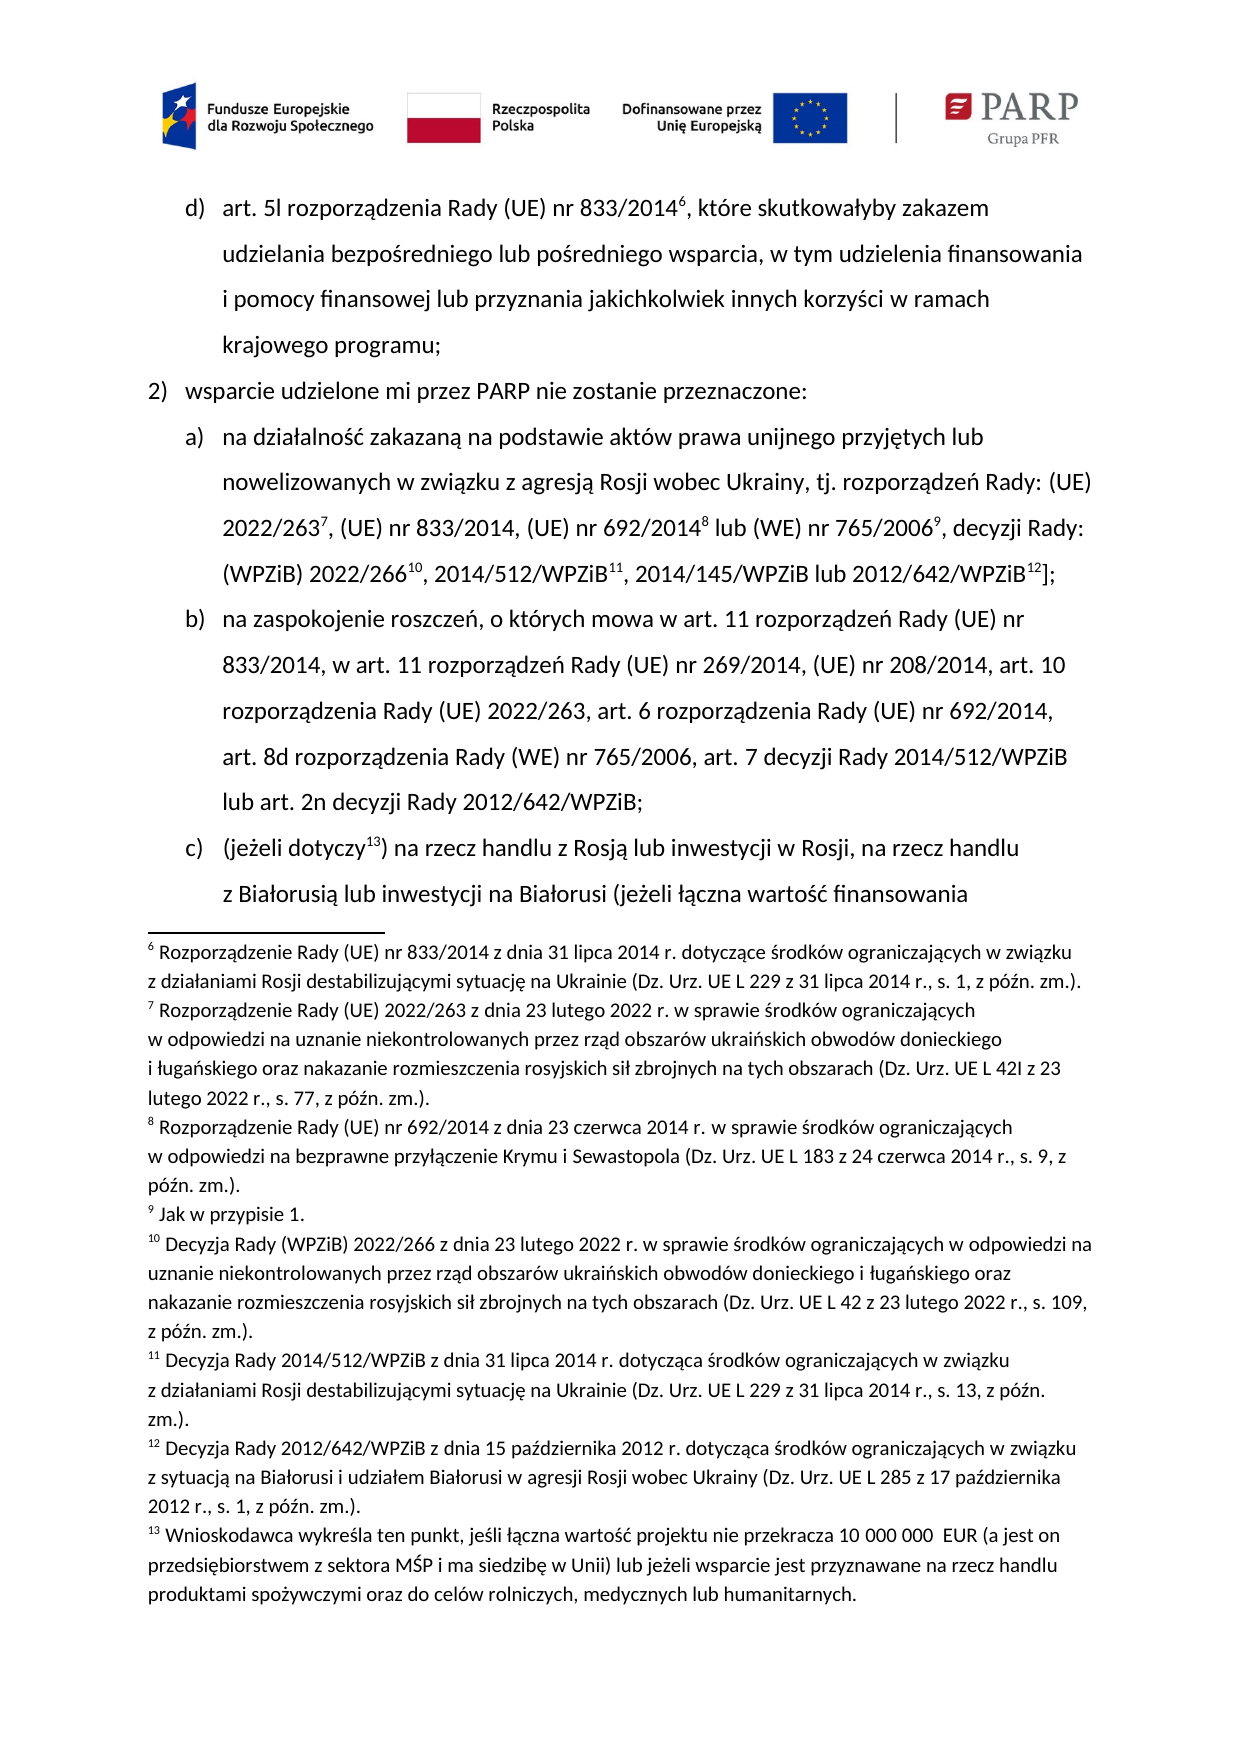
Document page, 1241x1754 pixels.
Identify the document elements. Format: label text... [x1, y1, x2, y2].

list (jeżeli dotyczy) na rzecz handlu z Rosją lub inwestycji w Rosji, na rzecz handlu z Białorusią lub inwestycji na Białorusi (jeżeli łączna wartość finansowania publicznego lub pomocy finansowej na projekt przekracza 10 000 000 EUR, a wsparcie nie jest przyznawane na rzecz handlu produktami spożywczymi oraz do celów rolniczych, medycznych lub humanitarnych). [185, 832, 1093, 908]
list wsparcie udzielone mi przez PARP nie zostanie przeznaczone: [148, 375, 1093, 405]
picture [147, 73, 1093, 159]
list art. 5l rozporządzenia Rady (UE) nr 833/2014, które skutkowałyby zakazem udzielania bezpośredniego lub pośredniego wsparcia, w tym udzielenia finansowania i pomocy finansowej lub przyznania jakichkolwiek innych korzyści w ramach krajowego programu; [185, 192, 1093, 360]
list na działalność zakazaną na podstawie aktów prawa unijnego przyjętych lub nowelizowanych w związku z agresją Rosji wobec Ukrainy, tj. rozporządzeń Rady: (UE) 2022/263, (UE) nr 833/2014, (UE) nr 692/2014 lub (WE) nr 765/2006, decyzji Rady: (WPZiB) 2022/266, 2014/512/WPZiB, 2014/145/WPZiB lub 2012/642/WPZiB]; [185, 421, 1093, 588]
list na zaspokojenie roszczeń, o których mowa w art. 11 rozporządzeń Rady (UE) nr 833/2014, w art. 11 rozporządzeń Rady (UE) nr 269/2014, (UE) nr 208/2014, art. 10 rozporządzenia Rady (UE) 2022/263, art. 6 rozporządzenia Rady (UE) nr 692/2014, art. 8d rozporządzenia Rady (WE) nr 765/2006, art. 7 decyzji Rady 2014/512/WPZiB lub art. 2n decyzji Rady 2012/642/WPZiB; [185, 603, 1093, 817]
